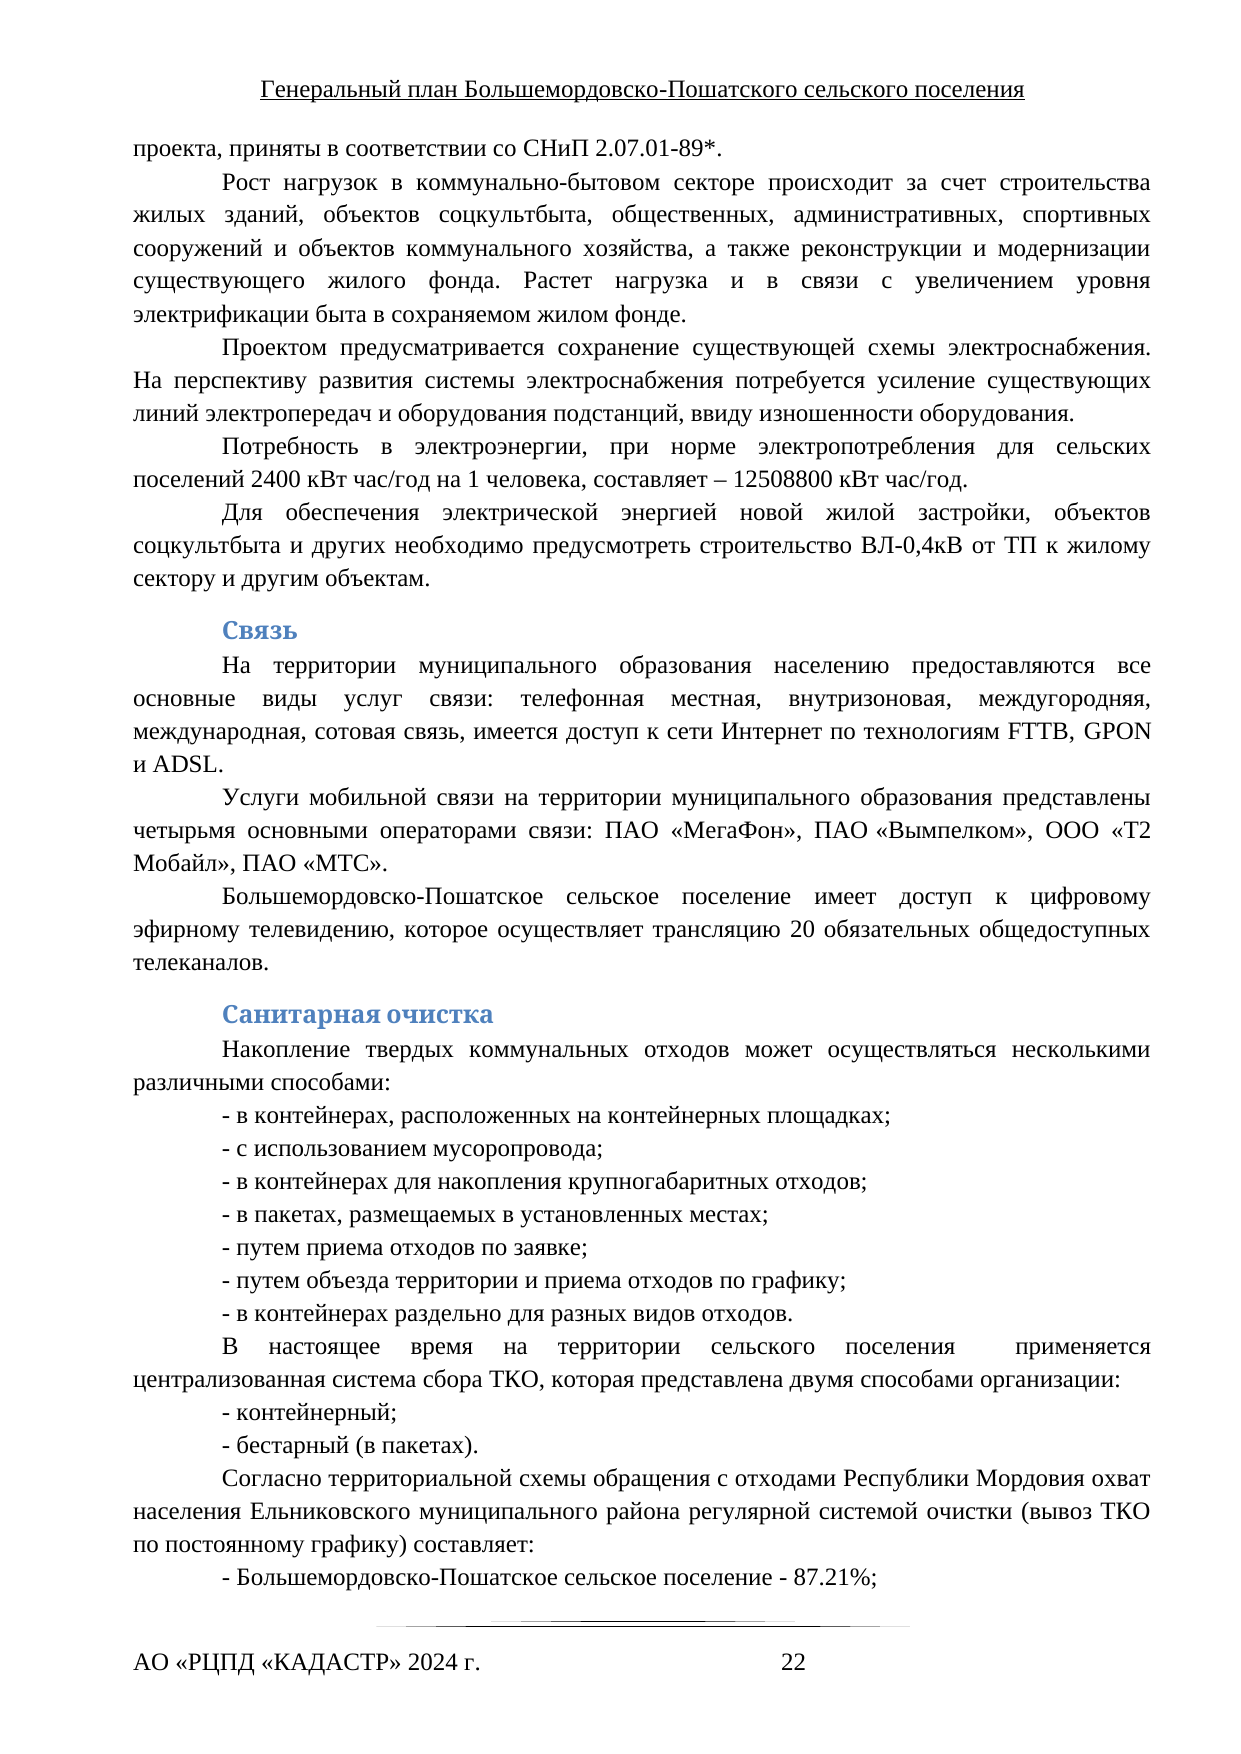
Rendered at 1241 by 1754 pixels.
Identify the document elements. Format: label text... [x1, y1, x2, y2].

text Для обеспечения электрической энергией новой жилой застройки, объектов соцкультбыта и других необходимо предусмотреть строительство ВЛ-0,4кВ от ТП к жилому сектору и другим объектам. [133, 497, 1152, 592]
text - путем объезда территории и приема отходов по графику; [133, 1265, 1152, 1294]
text - бестарный (в пакетах). [133, 1430, 1152, 1459]
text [133, 133, 1152, 162]
text Потребность в электроэнергии, при норме электропотребления для сельских поселений 2400 кВт час/год на 1 человека, составляет – 12508800 кВт час/год. [133, 431, 1152, 492]
text В настоящее время на территории сельского поселения применяется централизованная система сбора ТКО, которая представлена двумя способами организации: [133, 1331, 1152, 1393]
text - контейнерный; [133, 1397, 1152, 1426]
subtitle Санитарная очистка [133, 1001, 1152, 1029]
text - в контейнерах для накопления крупногабаритных отходов; [133, 1166, 1152, 1194]
text На территории муниципального образования населению предоставляются все основные виды услуг связи: телефонная местная, внутризоновая, междугородняя, международная, сотовая связь, имеется доступ к сети Интернет по технологиям FTTB, GPON и ADSL. [133, 650, 1152, 777]
text - Большемордовско-Пошатское сельское поселение - 87.21%; [133, 1562, 1152, 1591]
text Проектом предусматривается сохранение существующей схемы электроснабжения. На перспективу развития системы электроснабжения потребуется усиление существующих линий электропередач и оборудования подстанций, ввиду изношенности оборудования. [133, 332, 1152, 426]
text - в контейнерах, расположенных на контейнерных площадках; [133, 1100, 1152, 1128]
text Согласно территориальной схемы обращения с отходами Республики Мордовия охват населения Ельниковского муниципального района регулярной системой очистки (вывоз ТКО по постоянному графику) составляет: [133, 1463, 1152, 1558]
text - путем приема отходов по заявке; [133, 1232, 1152, 1261]
text Большемордовско-Пошатское сельское поселение имеет доступ к цифровому эфирному телевидению, которое осуществляет трансляцию 20 обязательных общедоступных телеканалов. [133, 881, 1152, 976]
text Накопление твердых коммунальных отходов может осуществляться несколькими различными способами: [133, 1034, 1152, 1096]
text Услуги мобильной связи на территории муниципального образования представлены четырьмя основными операторами связи: ПАО «МегаФон», ПАО «Вымпелком», ООО «Т2 Мобайл», ПАО «МТС». [133, 782, 1152, 877]
text - в пакетах, размещаемых в установленных местах; [133, 1199, 1152, 1228]
text - в контейнерах раздельно для разных видов отходов. [133, 1298, 1152, 1327]
text - с использованием мусоропровода; [133, 1133, 1152, 1162]
subtitle Связь [133, 617, 1152, 645]
text Рост нагрузок в коммунально-бытовом секторе происходит за счет строительства жилых зданий, объектов соцкультбыта, общественных, административных, спортивных сооружений и объектов коммунального хозяйства, а также реконструкции и модернизации существующего жилого фонда. Растет нагрузка и в связи с увеличением уровня электрификации быта в сохраняемом жилом фонде. [133, 167, 1152, 327]
